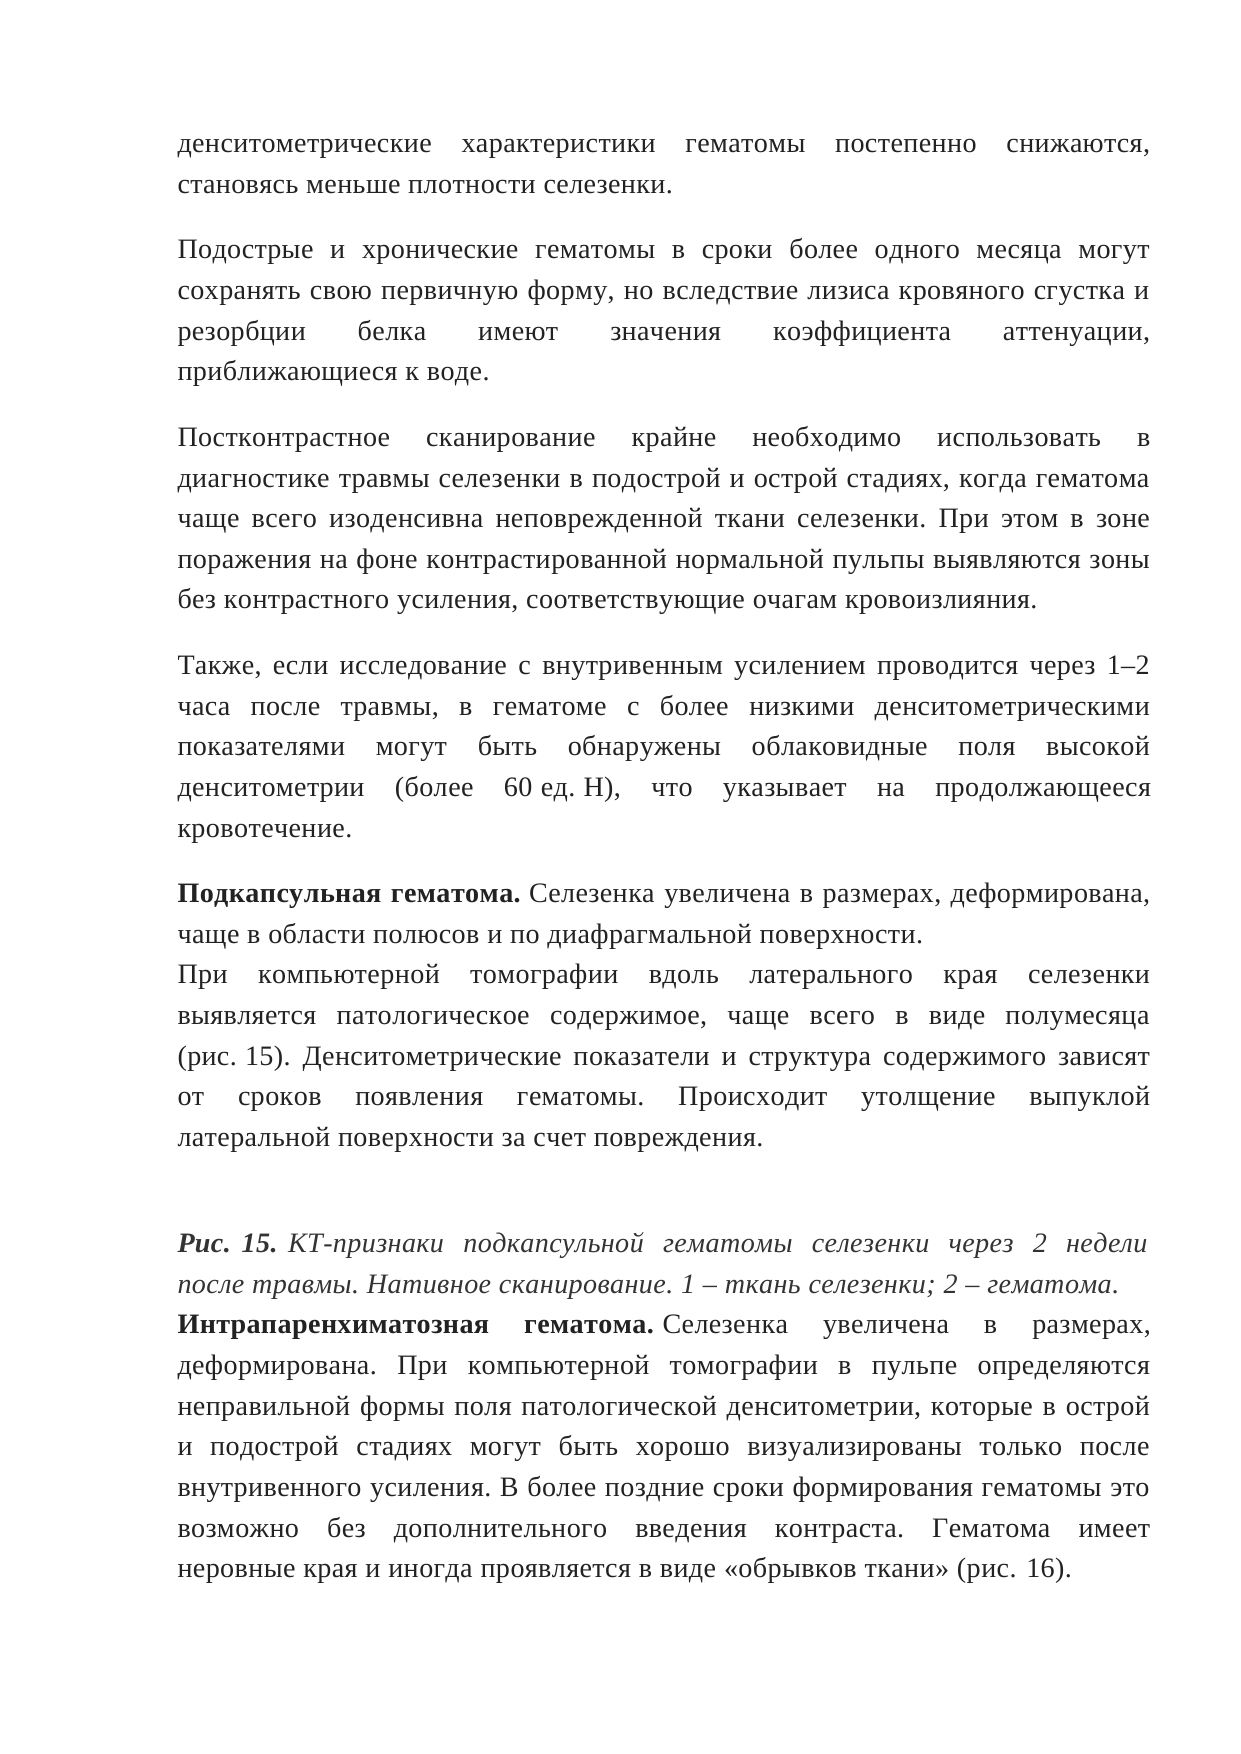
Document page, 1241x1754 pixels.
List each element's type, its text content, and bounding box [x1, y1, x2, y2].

text Также, если исследование с внутривенным усилением проводится через 1–2 часа после травмы, в гематоме с более низкими денситометрическими показателями могут быть обнаружены облаковидные поля высокой денситометрии (более 60 ед. Н), что указывает на продолжающееся кровотечение. [177, 640, 1152, 843]
text При компьютерной томографии вдоль латерального края селезенки выявляется патологическое содержимое, чаще всего в виде полумесяца (рис. 15). Денситометрические показатели и структура содержимого зависят от сроков появления гематомы. Происходит утолщение выпуклой латеральной поверхности за счет повреждения. [177, 949, 1152, 1152]
text Интрапаренхиматозная гематома. Селезенка увеличена в размерах, деформирована. При компьютерной томографии в пульпе определяются неправильной формы поля патологической денситометрии, которые в острой и подострой стадиях могут быть хорошо визуализированы только после внутривенного усиления. В более поздние сроки формирования гематомы это возможно без дополнительного введения контраста. Гематома имеет неровные края и иногда проявляется в виде «обрывков ткани» (рис. 16). [177, 1299, 1152, 1584]
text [177, 118, 1152, 199]
text Рис. 15. КТ-признаки подкапсульной гематомы селезенки через 2 недели после травмы. Нативное сканирование. 1 – ткань селезенки; 2 – гематома. [177, 1218, 1152, 1299]
text Постконтрастное сканирование крайне необходимо использовать в диагностике травмы селезенки в подострой и острой стадиях, когда гематома чаще всего изоденсивна неповрежденной ткани селезенки. При этом в зоне поражения на фоне контрастированной нормальной пульпы выявляются зоны без контрастного усиления, соответствующие очагам кровоизлияния. [177, 412, 1152, 615]
text Подострые и хронические гематомы в сроки более одного месяца могут сохранять свою первичную форму, но вследствие лизиса кровяного сгустка и резорбции белка имеют значения коэффициента аттенуации, приближающиеся к воде. [177, 224, 1152, 387]
text Подкапсульная гематома. Селезенка увеличена в размерах, деформирована, чаще в области полюсов и по диафрагмальной поверхности. [177, 868, 1152, 949]
